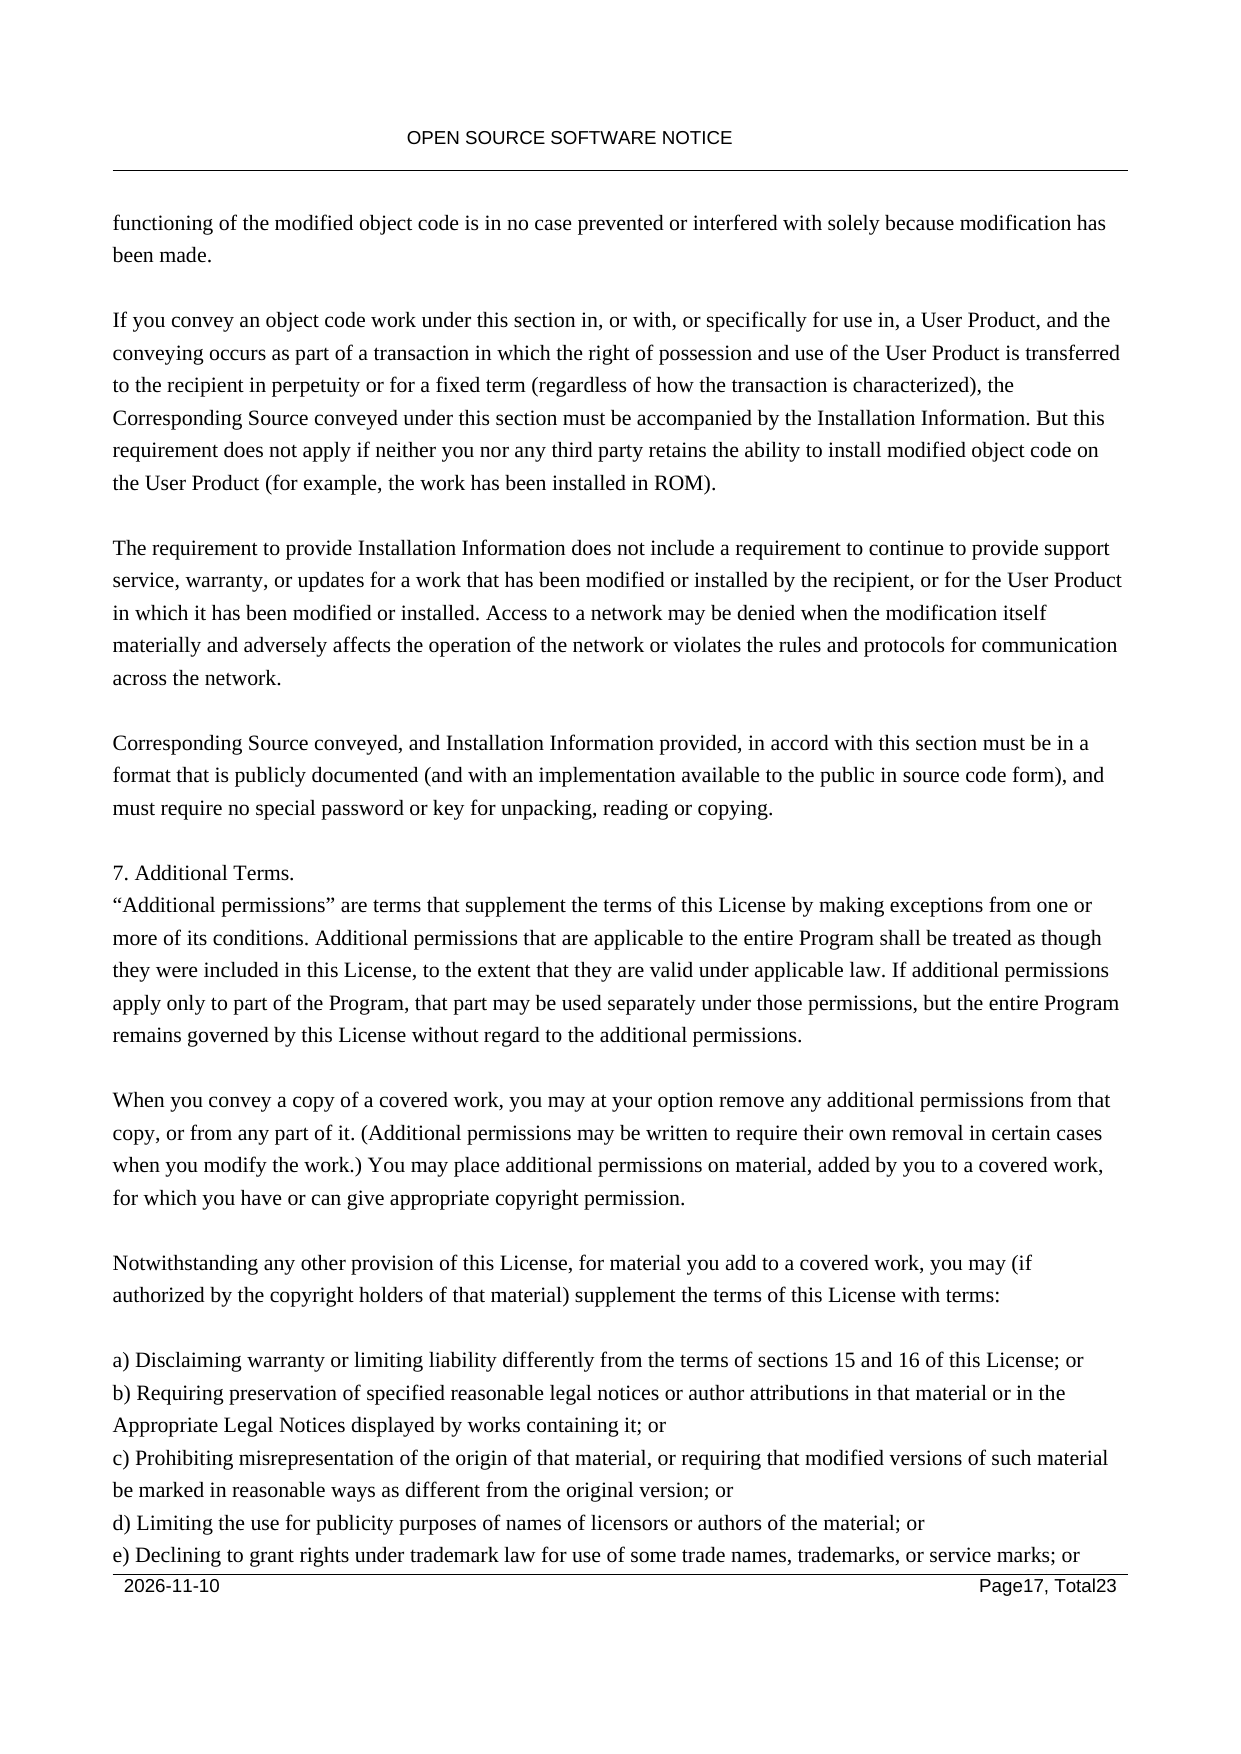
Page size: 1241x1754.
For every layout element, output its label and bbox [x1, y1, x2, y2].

text [112, 206, 1128, 1571]
